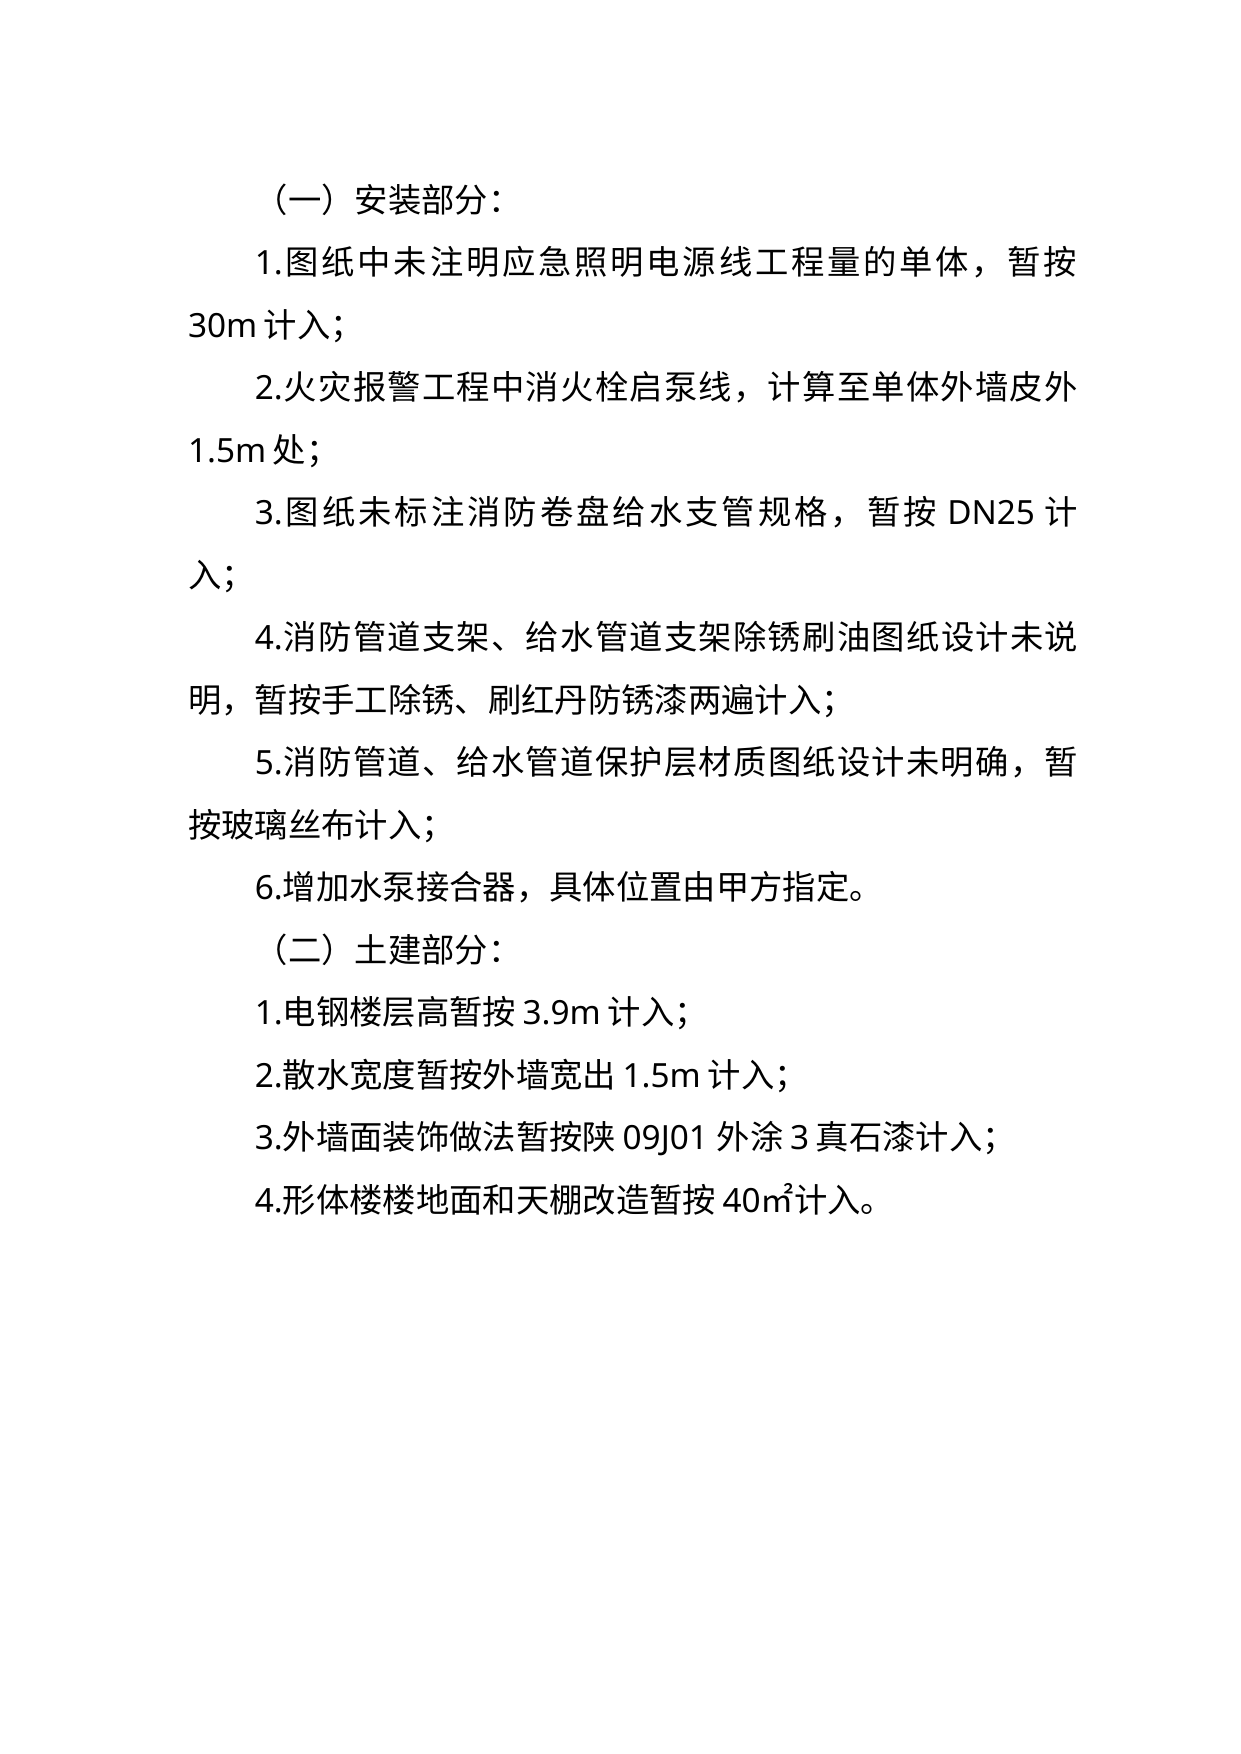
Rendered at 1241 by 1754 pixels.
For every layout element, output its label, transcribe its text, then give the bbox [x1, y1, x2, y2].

text 2.散水宽度暂按外墙宽出1.5m计入； [188, 1037, 1078, 1099]
text 3.外墙面装饰做法暂按陕09J01 外涂3真石漆计入； [188, 1099, 1078, 1162]
text 2.火灾报警工程中消火栓启泵线，计算至单体外墙皮外1.5m处； [188, 349, 1078, 474]
text 4.消防管道支架、给水管道支架除锈刷油图纸设计未说明，暂按手工除锈、刷红丹防锈漆两遍计入； [188, 599, 1078, 724]
text 5.消防管道、给水管道保护层材质图纸设计未明确，暂按玻璃丝布计入； [188, 724, 1078, 849]
text 1.图纸中未注明应急照明电源线工程量的单体，暂按30m计入； [188, 224, 1078, 349]
text 6.增加水泵接合器，具体位置由甲方指定。 [188, 849, 1078, 912]
text 4.形体楼楼地面和天棚改造暂按40㎡计入。 [188, 1162, 1078, 1224]
text 3.图纸未标注消防卷盘给水支管规格，暂按DN25计入； [188, 474, 1078, 599]
text 1.电钢楼层高暂按3.9m计入； [188, 974, 1078, 1037]
text （一）安装部分： [188, 162, 1078, 224]
text （二）土建部分： [188, 912, 1078, 974]
